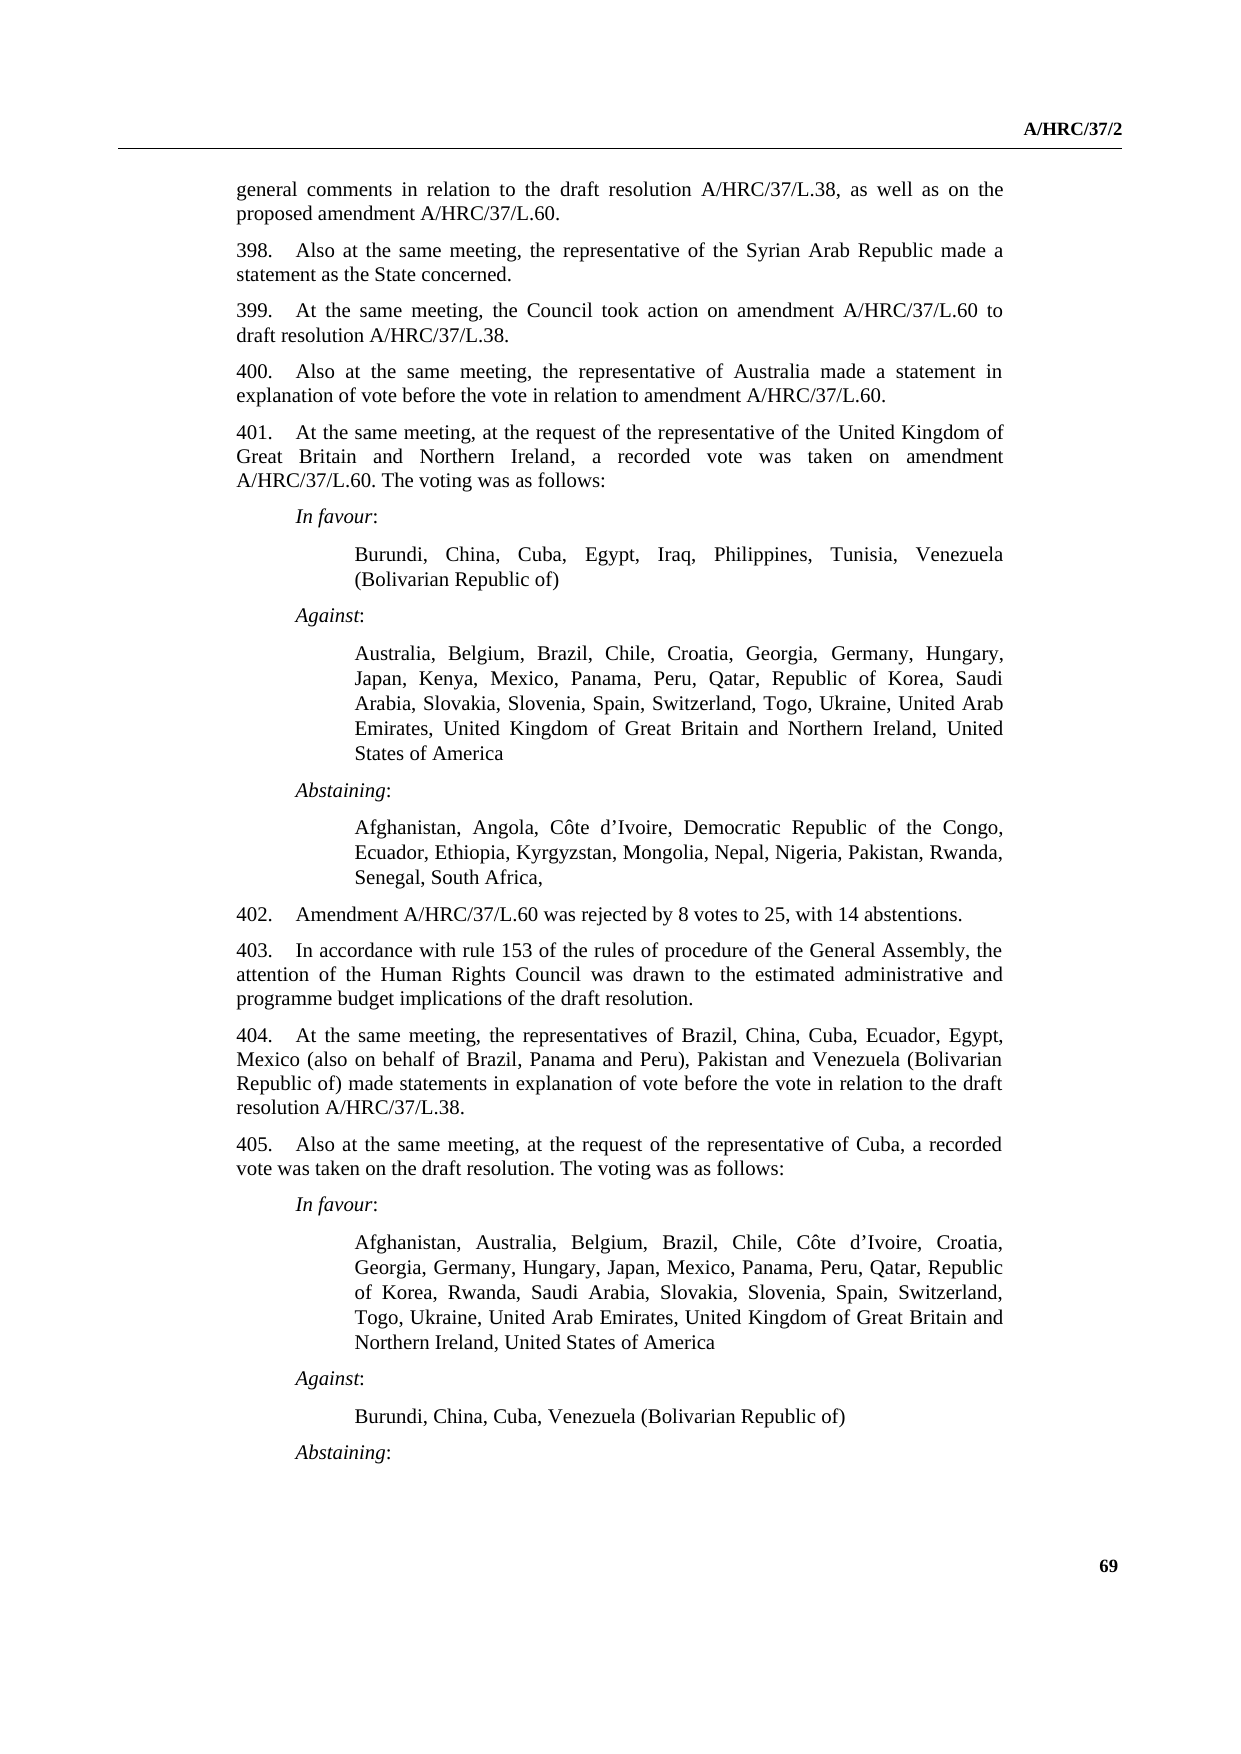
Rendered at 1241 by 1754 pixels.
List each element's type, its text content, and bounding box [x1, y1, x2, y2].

text Burundi, China, Cuba, Venezuela (Bolivarian Republic of) [354, 1403, 1004, 1428]
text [236, 177, 1004, 225]
text Abstaining: [236, 777, 1004, 802]
text 400. Also at the same meeting, the representative of Australia made a statement in explanation of vote before the vote in relation to amendment A/HRC/37/L.60. [236, 359, 1004, 407]
text Afghanistan, Australia, Belgium, Brazil, Chile, Côte d’Ivoire, Croatia, Georgia, Germany, Hungary, Japan, Mexico, Panama, Peru, Qatar, Republic of Korea, Rwanda, Saudi Arabia, Slovakia, Slovenia, Spain, Switzerland, Togo, Ukraine, United Arab Emirates, United Kingdom of Great Britain and Northern Ireland, United States of America [354, 1229, 1004, 1354]
text 398. Also at the same meeting, the representative of the Syrian Arab Republic made a statement as the State concerned. [236, 238, 1004, 286]
text 402. Amendment A/HRC/37/L.60 was rejected by 8 votes to 25, with 14 abstentions. [236, 902, 1004, 926]
text 403. In accordance with rule 153 of the rules of procedure of the General Assembly, the attention of the Human Rights Council was drawn to the estimated administrative and programme budget implications of the draft resolution. [236, 938, 1004, 1010]
text 405. Also at the same meeting, at the request of the representative of Cuba, a recorded vote was taken on the draft resolution. The voting was as follows: [236, 1132, 1004, 1180]
text Australia, Belgium, Brazil, Chile, Croatia, Georgia, Germany, Hungary, Japan, Kenya, Mexico, Panama, Peru, Qatar, Republic of Korea, Saudi Arabia, Slovakia, Slovenia, Spain, Switzerland, Togo, Ukraine, United Arab Emirates, United Kingdom of Great Britain and Northern Ireland, United States of America [354, 640, 1004, 765]
text Against: [236, 1366, 1004, 1390]
text Burundi, China, Cuba, Egypt, Iraq, Philippines, Tunisia, Venezuela (Bolivarian Republic of) [354, 541, 1004, 591]
text 401. At the same meeting, at the request of the representative of the United Kingdom of Great Britain and Northern Ireland, a recorded vote was taken on amendment A/HRC/37/L.60. The voting was as follows: [236, 420, 1004, 492]
text In favour: [236, 1192, 1004, 1216]
text 404. At the same meeting, the representatives of Brazil, China, Cuba, Ecuador, Egypt, Mexico (also on behalf of Brazil, Panama and Peru), Pakistan and Venezuela (Bolivarian Republic of) made statements in explanation of vote before the vote in relation to the draft resolution A/HRC/37/L.38. [236, 1023, 1004, 1119]
text 399. At the same meeting, the Council took action on amendment A/HRC/37/L.60 to draft resolution A/HRC/37/L.38. [236, 298, 1004, 347]
text Afghanistan, Angola, Côte d’Ivoire, Democratic Republic of the Congo, Ecuador, Ethiopia, Kyrgyzstan, Mongolia, Nepal, Nigeria, Pakistan, Rwanda, Senegal, South Africa, [354, 814, 1004, 889]
text In favour: [236, 504, 1004, 528]
text Against: [236, 603, 1004, 627]
text Abstaining: [236, 1440, 1004, 1464]
